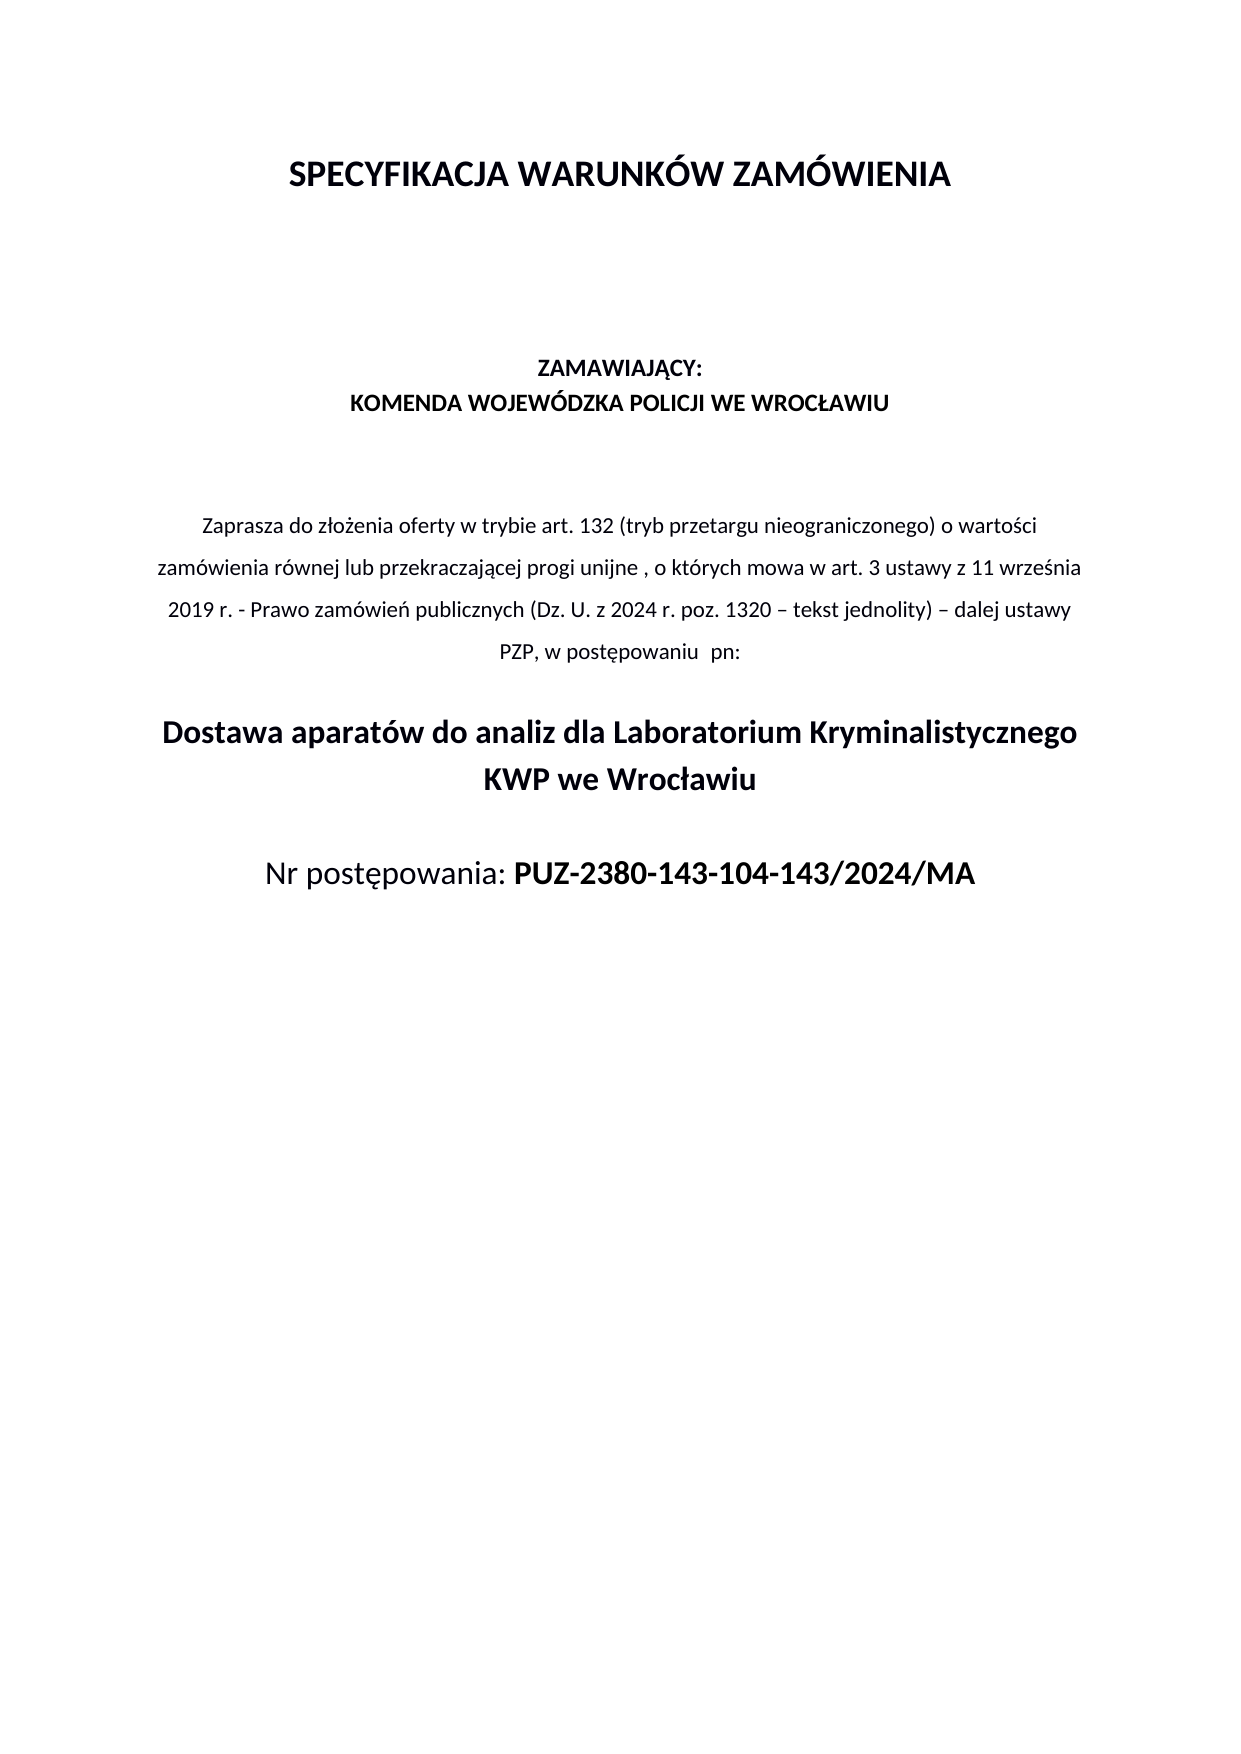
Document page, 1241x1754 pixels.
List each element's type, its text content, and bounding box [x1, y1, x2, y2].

text KOMENDA WOJEWÓDZKA POLICJI WE WROCŁAWIU [150, 387, 1090, 417]
text ZAMAWIAJĄCY: [150, 352, 1090, 382]
text Zaprasza do złożenia oferty w trybie art. 132 (tryb przetargu nieograniczonego) o wartości zamówienia równej lub przekraczającej progi unijne , o których mowa w art. 3 ustawy z 11 września 2019 r. - Prawo zamówień publicznych (Dz. U. z 2024 r. poz. 1320 – tekst jednolity) – dalej ustawy PZP, w postępowaniu pn: [150, 511, 1090, 665]
text Nr postępowania: PUZ-2380-143-104-143/2024/MA [150, 852, 1090, 892]
text Dostawa aparatów do analiz dla Laboratorium Kryminalistycznego KWP we Wrocławiu [150, 711, 1090, 799]
text SPECYFIKACJA WARUNKÓW ZAMÓWIENIA [150, 150, 1090, 196]
